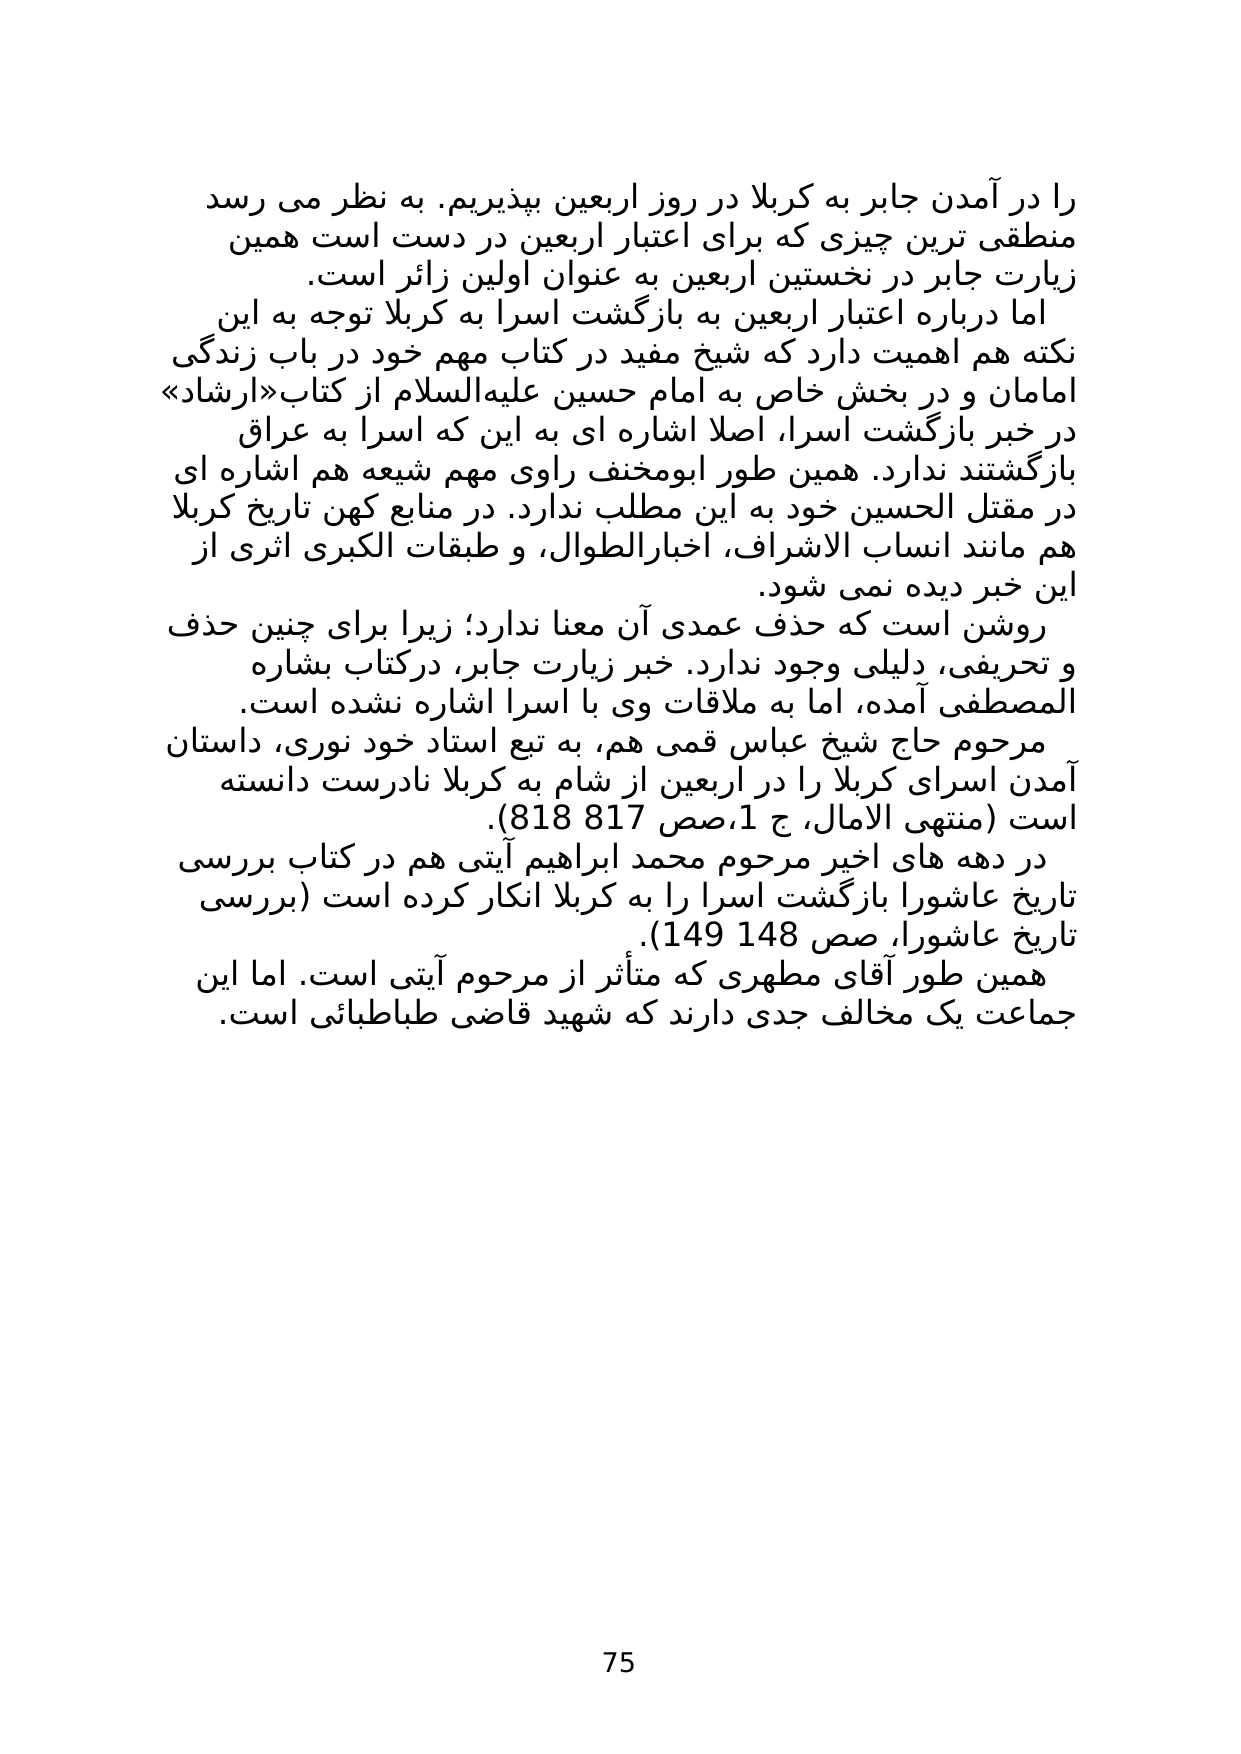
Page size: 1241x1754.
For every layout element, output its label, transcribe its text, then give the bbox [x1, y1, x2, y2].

text در دهه های اخیر مرحوم محمد ابراهیم آیتی هم در کتاب بررسی تاریخ عاشورا بازگشت اسرا را به کربلا انکار کرده است (بررسی تاریخ عاشورا، صص 148 149). [159, 838, 1078, 954]
text اما درباره اعتبار اربعین به بازگشت اسرا به کربلا توجه به این نکته هم اهمیت دارد که شیخ مفید در کتاب مهم خود در باب زندگی امامان و در بخش خاص به امام حسین عليه‌السلام از کتاب«ارشاد» در خبر بازگشت اسرا، اصلا اشاره ای به این که اسرا به عراق بازگشتند ندارد. همین طور ابومخنف راوی مهم شیعه هم اشاره ای در مقتل الحسین خود به این مطلب ندارد. در منابع کهن تاریخ کربلا هم مانند انساب الاشراف، اخبارالطوال، و طبقات الکبری اثری از این خبر دیده نمی شود. [159, 294, 1078, 604]
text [159, 177, 1078, 294]
text همین طور آقای مطهری که متأثر از مرحوم آیتی است. اما این جماعت یک مخالف جدی دارند که شهید قاضی طباطبائی است. [159, 954, 1078, 1032]
text مرحوم حاج شیخ عباس قمی هم، به تبع استاد خود نوری، داستان آمدن اسرای کربلا را در اربعین از شام به کربلا نادرست دانسته است (منتهی الامال، ج 1،صص 817 818). [159, 721, 1078, 838]
text روشن است که حذف عمدی آن معنا ندارد؛ زیرا برای چنین حذف و تحریفی، دلیلی وجود ندارد. خبر زیارت جابر، درکتاب بشاره المصطفی آمده، اما به ملاقات وی با اسرا اشاره نشده است. [159, 604, 1078, 721]
